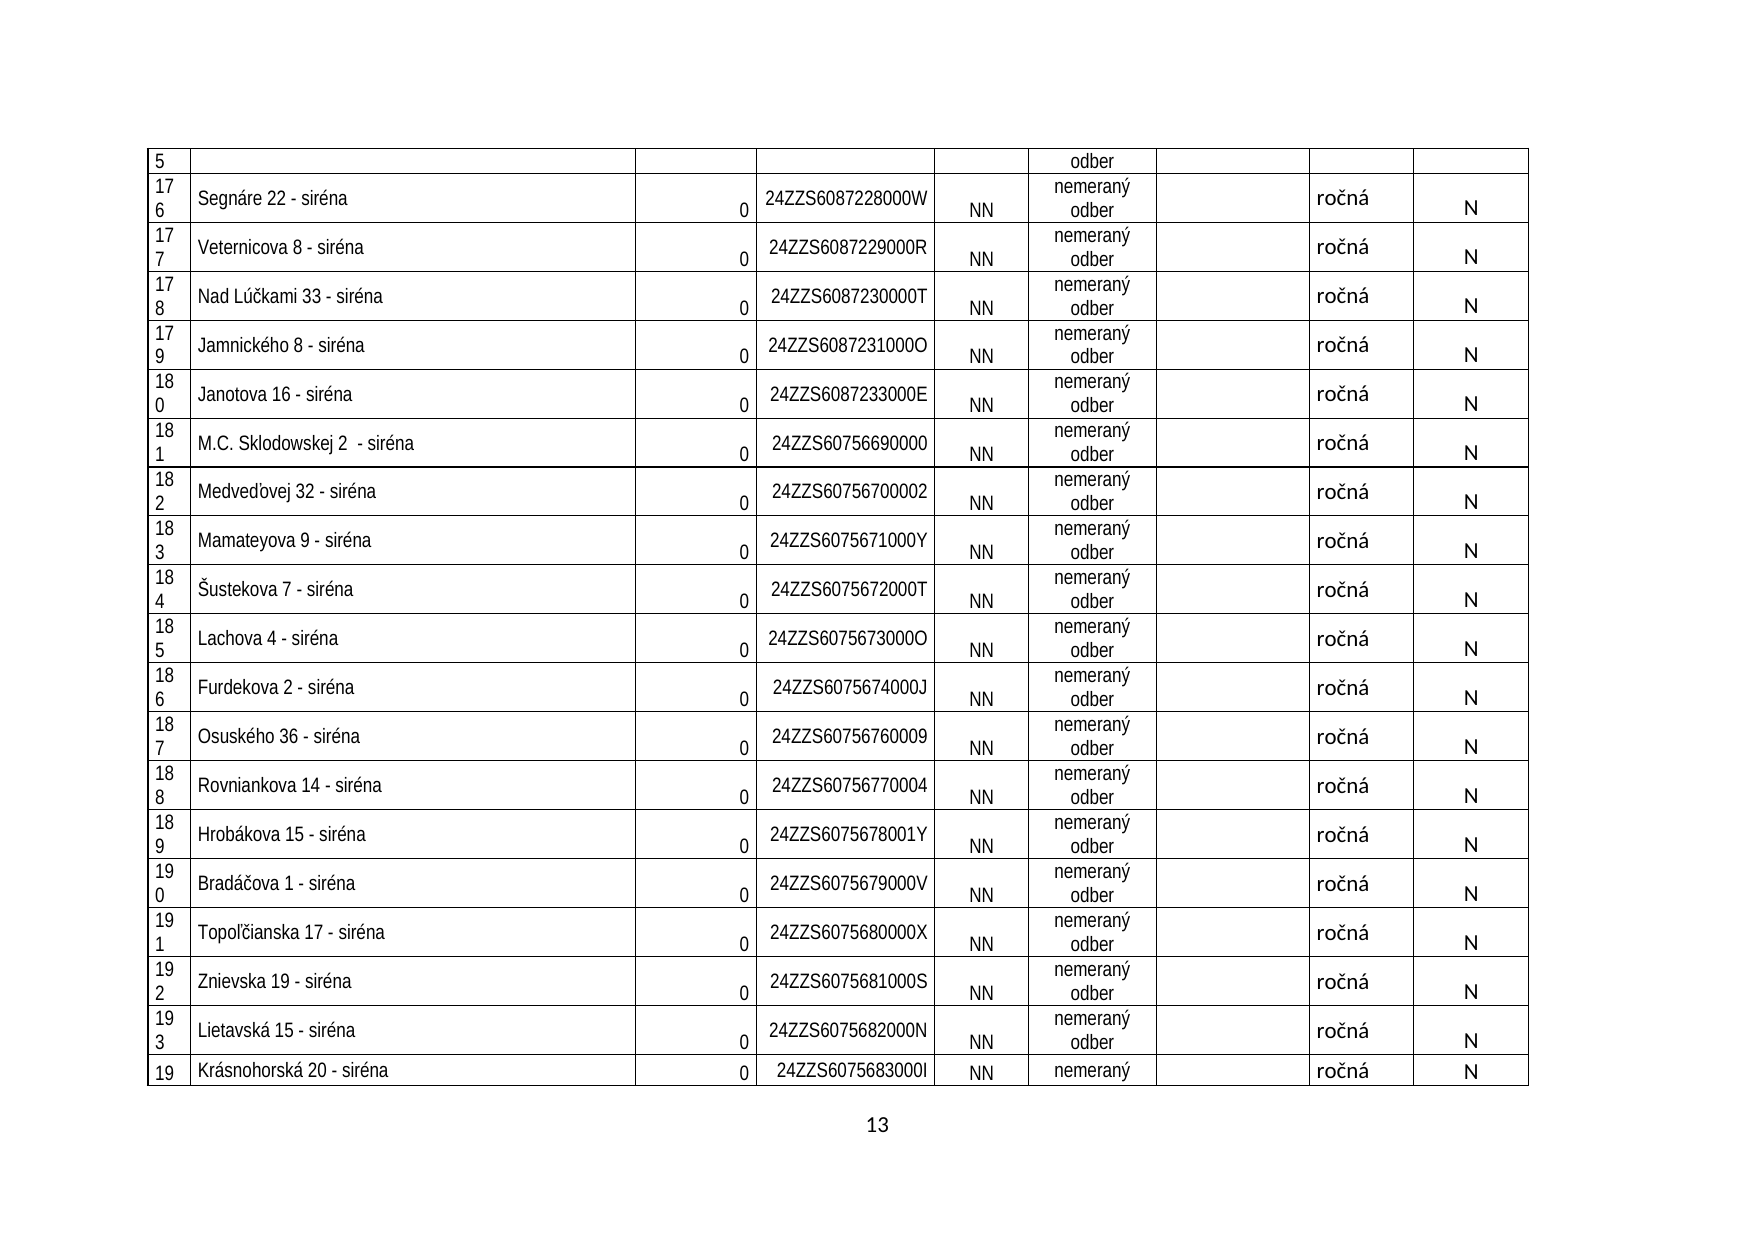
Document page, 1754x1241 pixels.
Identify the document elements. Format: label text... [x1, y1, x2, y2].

table_cell nemeraný odber [1029, 272, 1156, 319]
table_cell ročná [1310, 149, 1413, 173]
table_cell Topoľčianska 17 - siréna [191, 908, 635, 956]
table_cell Rovniankova 14 - siréna [191, 761, 635, 809]
table_cell 0 [636, 223, 756, 271]
table_cell NN [935, 468, 1028, 515]
table_cell nemeraný odber [1029, 614, 1156, 662]
table_cell N [1414, 810, 1528, 858]
table_cell nemeraný odber [1029, 1006, 1156, 1054]
table_cell 0 [636, 321, 756, 368]
table_cell 0 [636, 149, 756, 173]
table_cell N [1414, 1006, 1528, 1054]
table_cell 187 [149, 712, 190, 760]
table_cell 0 [636, 1055, 756, 1085]
table_cell nemeraný odber [1029, 908, 1156, 956]
table_cell [1157, 712, 1309, 760]
table_cell [1157, 565, 1309, 613]
table_cell ročná [1310, 223, 1413, 271]
table_cell 178 [149, 272, 190, 319]
table_cell nemeraný odber [1029, 957, 1156, 1005]
table_cell 0 [636, 761, 756, 809]
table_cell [191, 1055, 635, 1085]
table_cell ročná [1310, 908, 1413, 956]
table_cell 185 [149, 614, 190, 662]
table_cell nemeraný odber [1029, 223, 1156, 271]
table_cell 182 [149, 468, 190, 515]
table_cell NN [935, 370, 1028, 417]
table_cell N [1414, 149, 1528, 173]
table_cell 24ZZS6075678001Y [757, 810, 934, 858]
table_cell NN [935, 810, 1028, 858]
table_cell ročná [1310, 712, 1413, 760]
table_cell 0 [636, 468, 756, 515]
table_cell nemeraný odber [1029, 419, 1156, 466]
table_cell NN [935, 614, 1028, 662]
table_cell Znievska 19 - siréna [191, 957, 635, 1005]
table_cell nemeraný odber [1029, 516, 1156, 564]
table_cell NN [935, 761, 1028, 809]
table_cell N [1414, 663, 1528, 711]
table_cell ročná [1310, 957, 1413, 1005]
table_cell 24ZZS60872270000 [757, 149, 934, 173]
table_cell 193 [149, 1006, 190, 1054]
table_cell N [1414, 908, 1528, 956]
table_cell 24ZZS60756700002 [757, 468, 934, 515]
table_cell Lietavská 15 - siréna [191, 1006, 635, 1054]
table_cell NN [935, 174, 1028, 222]
table_cell Hrobákova 15 - siréna [191, 810, 635, 858]
table_cell N [1414, 419, 1528, 466]
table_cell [191, 149, 635, 173]
table_cell 24ZZS6075680000X [757, 908, 934, 956]
table_cell Jamnického 8 - siréna [191, 321, 635, 368]
table_cell Segnáre 22 - siréna [191, 174, 635, 222]
table_cell 186 [149, 663, 190, 711]
table_cell nemeraný odber [1029, 1055, 1156, 1085]
table_cell 176 [149, 174, 190, 222]
table_cell 24ZZS6075683000I [757, 1055, 934, 1085]
table_cell 0 [636, 419, 756, 466]
table_cell Bradáčova 1 - siréna [191, 859, 635, 907]
table_cell N [1414, 272, 1528, 319]
table_cell nemeraný odber [1029, 565, 1156, 613]
table_cell NN [935, 272, 1028, 319]
table_cell 24ZZS6087229000R [757, 223, 934, 271]
table_cell 24ZZS6075673000O [757, 614, 934, 662]
table_cell 24ZZS6075671000Y [757, 516, 934, 564]
table_cell Mamateyova 9 - siréna [191, 516, 635, 564]
table_cell 24ZZS6075674000J [757, 663, 934, 711]
table_cell [1157, 957, 1309, 1005]
table_cell nemeraný odber [1029, 663, 1156, 711]
table_cell 24ZZS6087228000W [757, 174, 934, 222]
table_cell N [1414, 565, 1528, 613]
table_cell NN [935, 223, 1028, 271]
table_cell NN [935, 1006, 1028, 1054]
table_cell NN [935, 663, 1028, 711]
table_cell 0 [636, 663, 756, 711]
table_cell [1157, 859, 1309, 907]
table_cell 194 [149, 1055, 190, 1085]
table_cell NN [935, 565, 1028, 613]
table_cell 184 [149, 565, 190, 613]
table_cell [1157, 370, 1309, 417]
table_cell [1157, 419, 1309, 466]
table_cell Janotova 16 - siréna [191, 370, 635, 417]
table_cell [1157, 468, 1309, 515]
table_cell ročná [1310, 321, 1413, 368]
table_cell NN [935, 908, 1028, 956]
table_cell 24ZZS6075682000N [757, 1006, 934, 1054]
table_cell [1157, 321, 1309, 368]
table_cell ročná [1310, 810, 1413, 858]
table_cell 24ZZS6075679000V [757, 859, 934, 907]
table_cell ročná [1310, 1006, 1413, 1054]
table_cell [1157, 761, 1309, 809]
table_cell [1157, 663, 1309, 711]
table_cell 0 [636, 565, 756, 613]
table_cell nemeraný odber [1029, 174, 1156, 222]
table_cell nemeraný odber [1029, 761, 1156, 809]
table_cell N [1414, 321, 1528, 368]
table_cell 190 [149, 859, 190, 907]
table_cell N [1414, 174, 1528, 222]
table_cell 0 [636, 908, 756, 956]
table_cell nemeraný odber [1029, 468, 1156, 515]
table_cell Furdekova 2 - siréna [191, 663, 635, 711]
table_cell NN [935, 957, 1028, 1005]
table_cell 0 [636, 810, 756, 858]
table_cell ročná [1310, 761, 1413, 809]
table_cell 175 [149, 149, 190, 173]
table_cell [1157, 1006, 1309, 1054]
table_cell ročná [1310, 370, 1413, 417]
table_cell 192 [149, 957, 190, 1005]
table_cell 24ZZS6087233000E [757, 370, 934, 417]
table_cell N [1414, 859, 1528, 907]
table_cell ročná [1310, 419, 1413, 466]
table_cell NN [935, 712, 1028, 760]
table_cell nemeraný odber [1029, 712, 1156, 760]
table_cell N [1414, 1055, 1528, 1085]
table_cell nemeraný odber [1029, 321, 1156, 368]
table_cell M.C. Sklodowskej 2 - siréna [191, 419, 635, 466]
table_cell 189 [149, 810, 190, 858]
table_cell 177 [149, 223, 190, 271]
table_cell [1157, 272, 1309, 319]
table_cell nemeraný odber [1029, 859, 1156, 907]
table_cell N [1414, 468, 1528, 515]
table_cell [1157, 908, 1309, 956]
table_cell N [1414, 614, 1528, 662]
table_cell 0 [636, 174, 756, 222]
table_cell [1157, 810, 1309, 858]
table_cell 0 [636, 614, 756, 662]
table_cell NN [935, 859, 1028, 907]
table_cell ročná [1310, 272, 1413, 319]
table_cell N [1414, 712, 1528, 760]
table_cell Veternicova 8 - siréna [191, 223, 635, 271]
table_cell nemeraný odber [1029, 370, 1156, 417]
table_cell [1157, 614, 1309, 662]
table_cell ročná [1310, 174, 1413, 222]
table_cell ročná [1310, 614, 1413, 662]
table_cell 24ZZS60756770004 [757, 761, 934, 809]
table_cell 0 [636, 859, 756, 907]
table_cell 24ZZS6075681000S [757, 957, 934, 1005]
table_cell [1157, 516, 1309, 564]
table_cell ročná [1310, 565, 1413, 613]
table_cell 24ZZS6087231000O [757, 321, 934, 368]
table_cell N [1414, 957, 1528, 1005]
table_cell [1157, 174, 1309, 222]
table_cell [1157, 1055, 1309, 1085]
table_cell 183 [149, 516, 190, 564]
table_cell [1157, 223, 1309, 271]
table_cell 0 [636, 1006, 756, 1054]
table_cell Nad Lúčkami 33 - siréna [191, 272, 635, 319]
table_cell 24ZZS6075672000T [757, 565, 934, 613]
table_cell 0 [636, 272, 756, 319]
table_cell 191 [149, 908, 190, 956]
table_cell 0 [636, 712, 756, 760]
table_cell NN [935, 321, 1028, 368]
table_cell NN [935, 419, 1028, 466]
table_cell ročná [1310, 516, 1413, 564]
table_cell ročná [1310, 859, 1413, 907]
table_cell ročná [1310, 1055, 1413, 1085]
table_cell NN [935, 1055, 1028, 1085]
table_cell NN [935, 516, 1028, 564]
table_cell nemeraný odber [1029, 810, 1156, 858]
table_cell Šustekova 7 - siréna [191, 565, 635, 613]
table_cell 24ZZS60756760009 [757, 712, 934, 760]
table_cell Lachova 4 - siréna [191, 614, 635, 662]
table_cell 179 [149, 321, 190, 368]
table_cell 0 [636, 516, 756, 564]
table_cell 0 [636, 370, 756, 417]
table_cell ročná [1310, 663, 1413, 711]
table_cell 181 [149, 419, 190, 466]
table_cell 180 [149, 370, 190, 417]
table_cell 24ZZS6087230000T [757, 272, 934, 319]
table_cell Osuského 36 - siréna [191, 712, 635, 760]
table_cell N [1414, 370, 1528, 417]
table_cell 24ZZS60756690000 [757, 419, 934, 466]
table_cell 0 [636, 957, 756, 1005]
table_cell N [1414, 761, 1528, 809]
table_cell [1157, 149, 1309, 173]
table_cell N [1414, 516, 1528, 564]
table_cell ročná [1310, 468, 1413, 515]
table_cell Medveďovej 32 - siréna [191, 468, 635, 515]
table_cell NN [935, 149, 1028, 173]
table_cell 188 [149, 761, 190, 809]
table_cell nemeraný odber [1029, 149, 1156, 173]
table_cell N [1414, 223, 1528, 271]
